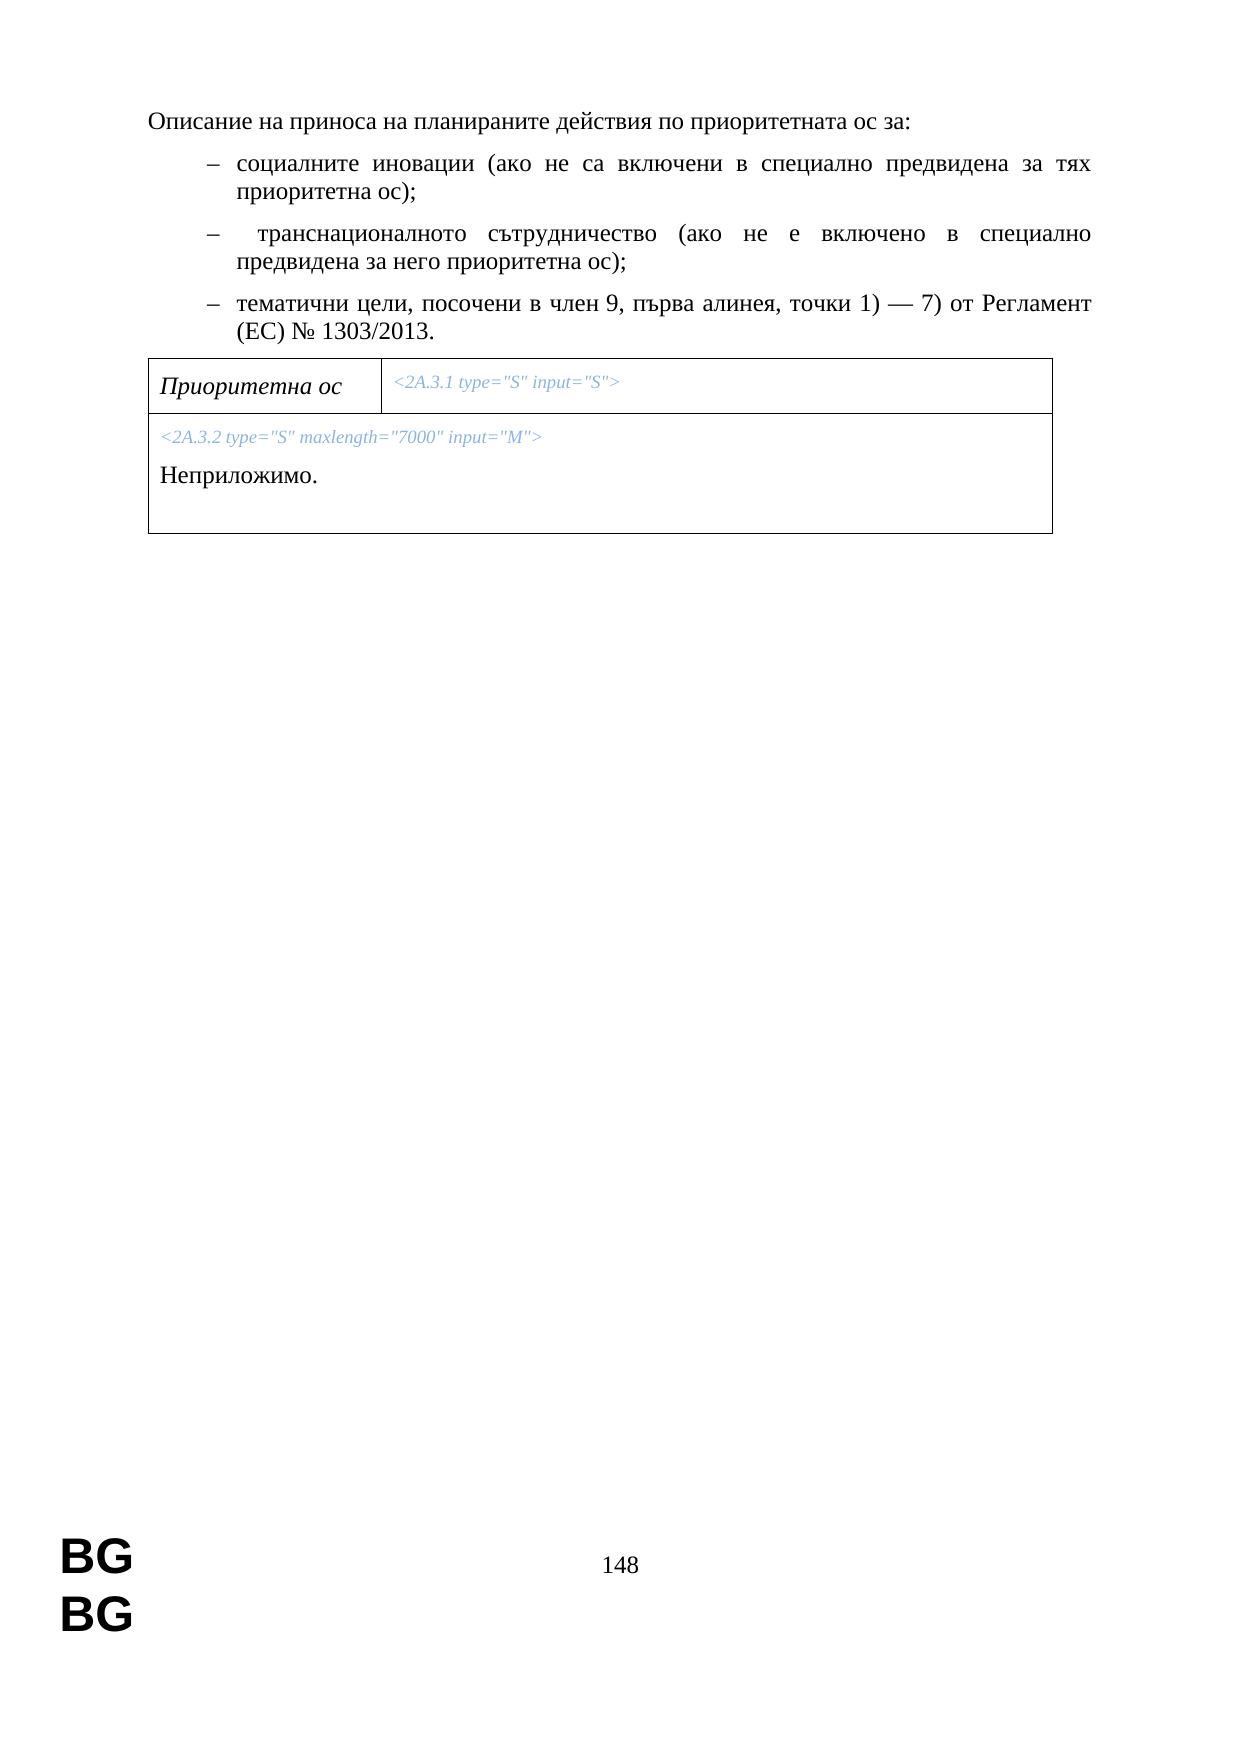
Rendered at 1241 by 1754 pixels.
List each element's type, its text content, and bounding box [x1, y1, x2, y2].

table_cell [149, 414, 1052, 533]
text Описание на приноса на планираните действия по приоритетната ос за: [148, 106, 1092, 135]
list транснационалното сътрудничество (ако не е включено в специално предвидена за него приоритетна ос); [207, 218, 1092, 275]
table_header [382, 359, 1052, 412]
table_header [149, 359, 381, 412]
list тематични цели, посочени в член 9, първа алинея, точки 1) — 7) от Регламент (ЕС) № 1303/2013. [207, 288, 1092, 345]
list социалните иновации (ако не са включени в специално предвидена за тях приоритетна ос); [207, 148, 1092, 205]
